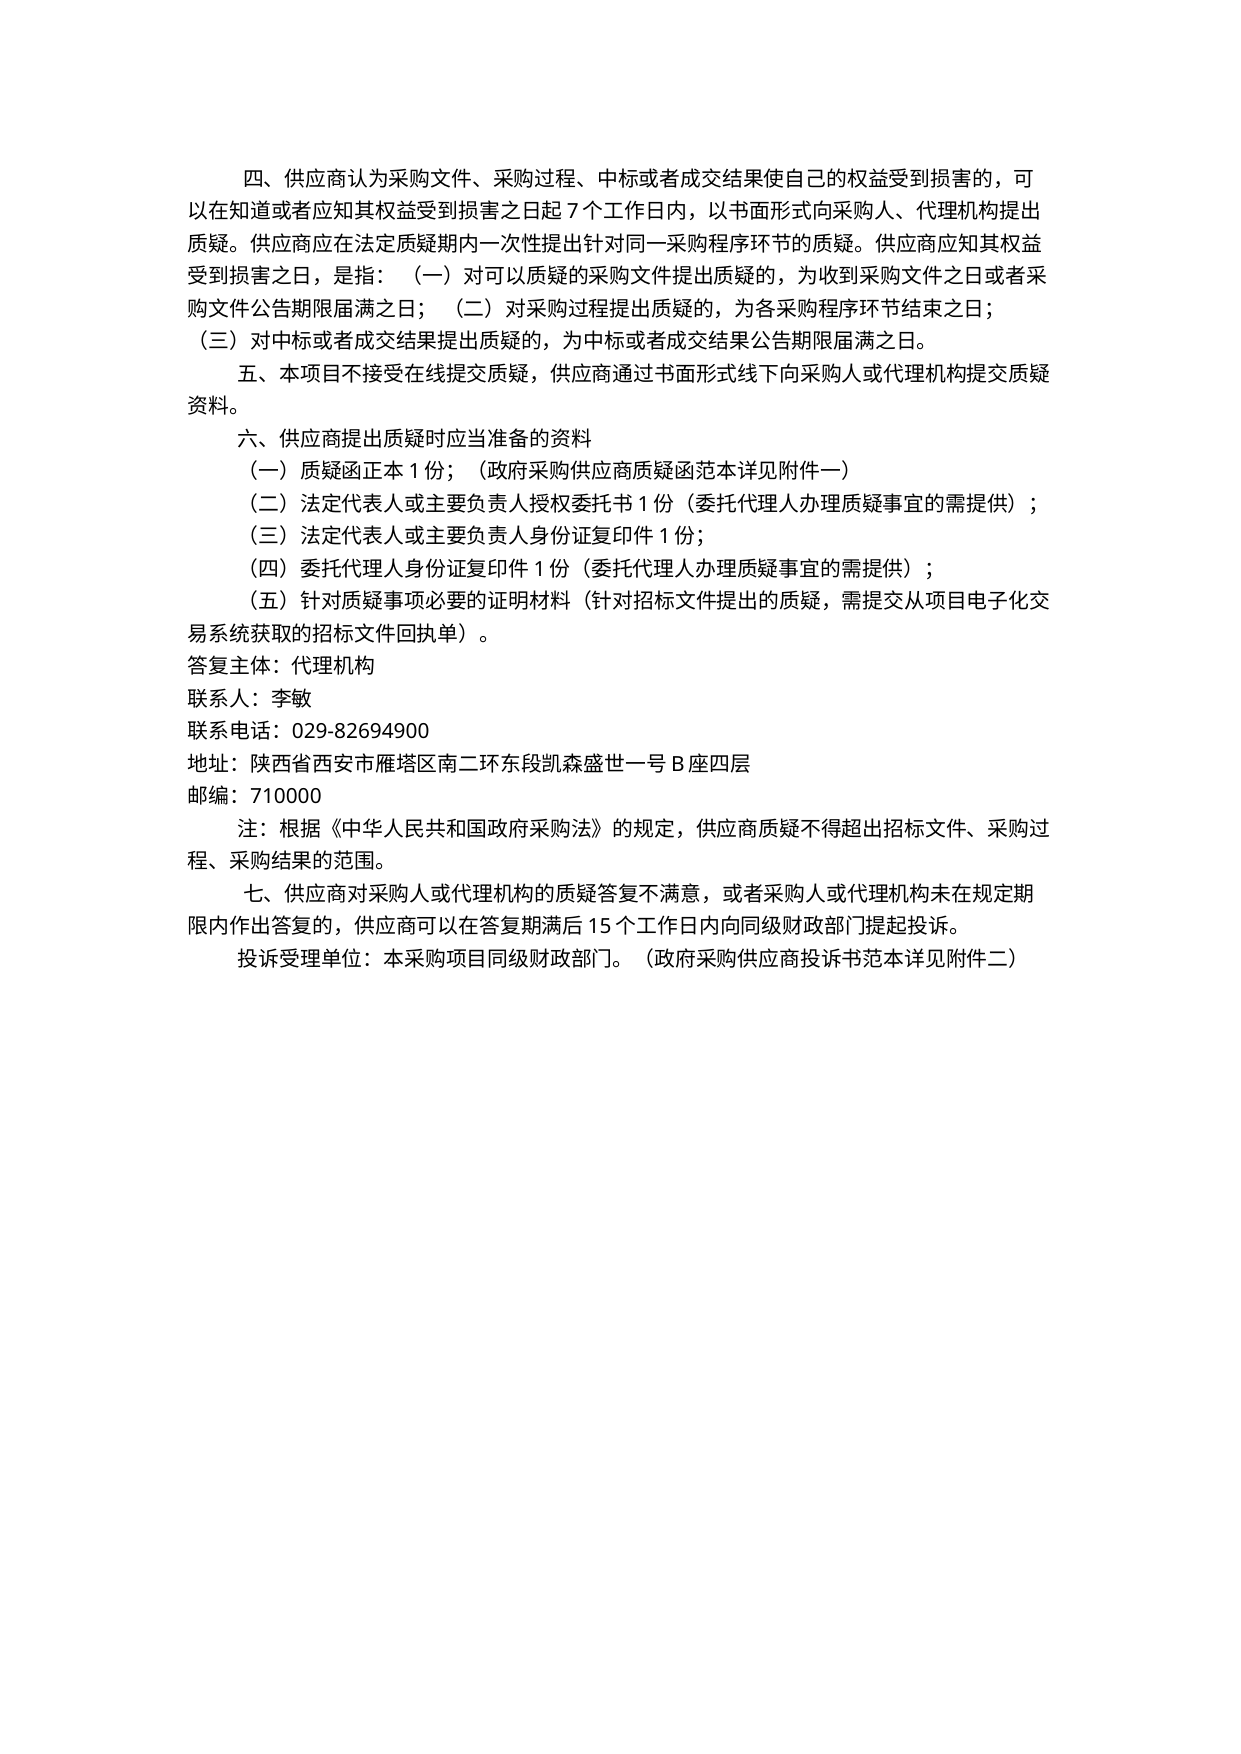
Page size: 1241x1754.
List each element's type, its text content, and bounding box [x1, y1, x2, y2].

text 答复主体：代理机构 [187, 649, 1053, 682]
text （一）质疑函正本1份；（政府采购供应商质疑函范本详见附件一） [187, 454, 1053, 487]
text （四）委托代理人身份证复印件1份（委托代理人办理质疑事宜的需提供）； [187, 552, 1053, 584]
text （二）法定代表人或主要负责人授权委托书1份（委托代理人办理质疑事宜的需提供）； [187, 487, 1053, 519]
text 投诉受理单位：本采购项目同级财政部门。（政府采购供应商投诉书范本详见附件二） [187, 942, 1053, 974]
text 地址：陕西省西安市雁塔区南二环东段凯森盛世一号B座四层 [187, 747, 1053, 779]
text 六、供应商提出质疑时应当准备的资料 [187, 422, 1053, 454]
text 邮编：710000 [187, 779, 1053, 812]
text 注：根据《中华人民共和国政府采购法》的规定，供应商质疑不得超出招标文件、采购过程、采购结果的范围。 [187, 812, 1053, 877]
text （五）针对质疑事项必要的证明材料（针对招标文件提出的质疑，需提交从项目电子化交易系统获取的招标文件回执单）。 [187, 584, 1053, 649]
text 七、供应商对采购人或代理机构的质疑答复不满意，或者采购人或代理机构未在规定期限内作出答复的，供应商可以在答复期满后15个工作日内向同级财政部门提起投诉。 [187, 877, 1053, 942]
text 联系人：李敏 [187, 682, 1053, 714]
text 四、供应商认为采购文件、采购过程、中标或者成交结果使自己的权益受到损害的，可以在知道或者应知其权益受到损害之日起7个工作日内，以书面形式向采购人、代理机构提出质疑。供应商应在法定质疑期内一次性提出针对同一采购程序环节的质疑。供应商应知其权益受到损害之日，是指： （一）对可以质疑的采购文件提出质疑的，为收到采购文件之日或者采购文件公告期限届满之日； （二）对采购过程提出质疑的，为各采购程序环节结束之日； （三）对中标或者成交结果提出质疑的，为中标或者成交结果公告期限届满之日。 [187, 162, 1053, 357]
text （三）法定代表人或主要负责人身份证复印件1份； [187, 519, 1053, 552]
text 五、本项目不接受在线提交质疑，供应商通过书面形式线下向采购人或代理机构提交质疑资料。 [187, 357, 1053, 422]
text 联系电话：029-82694900 [187, 714, 1053, 747]
